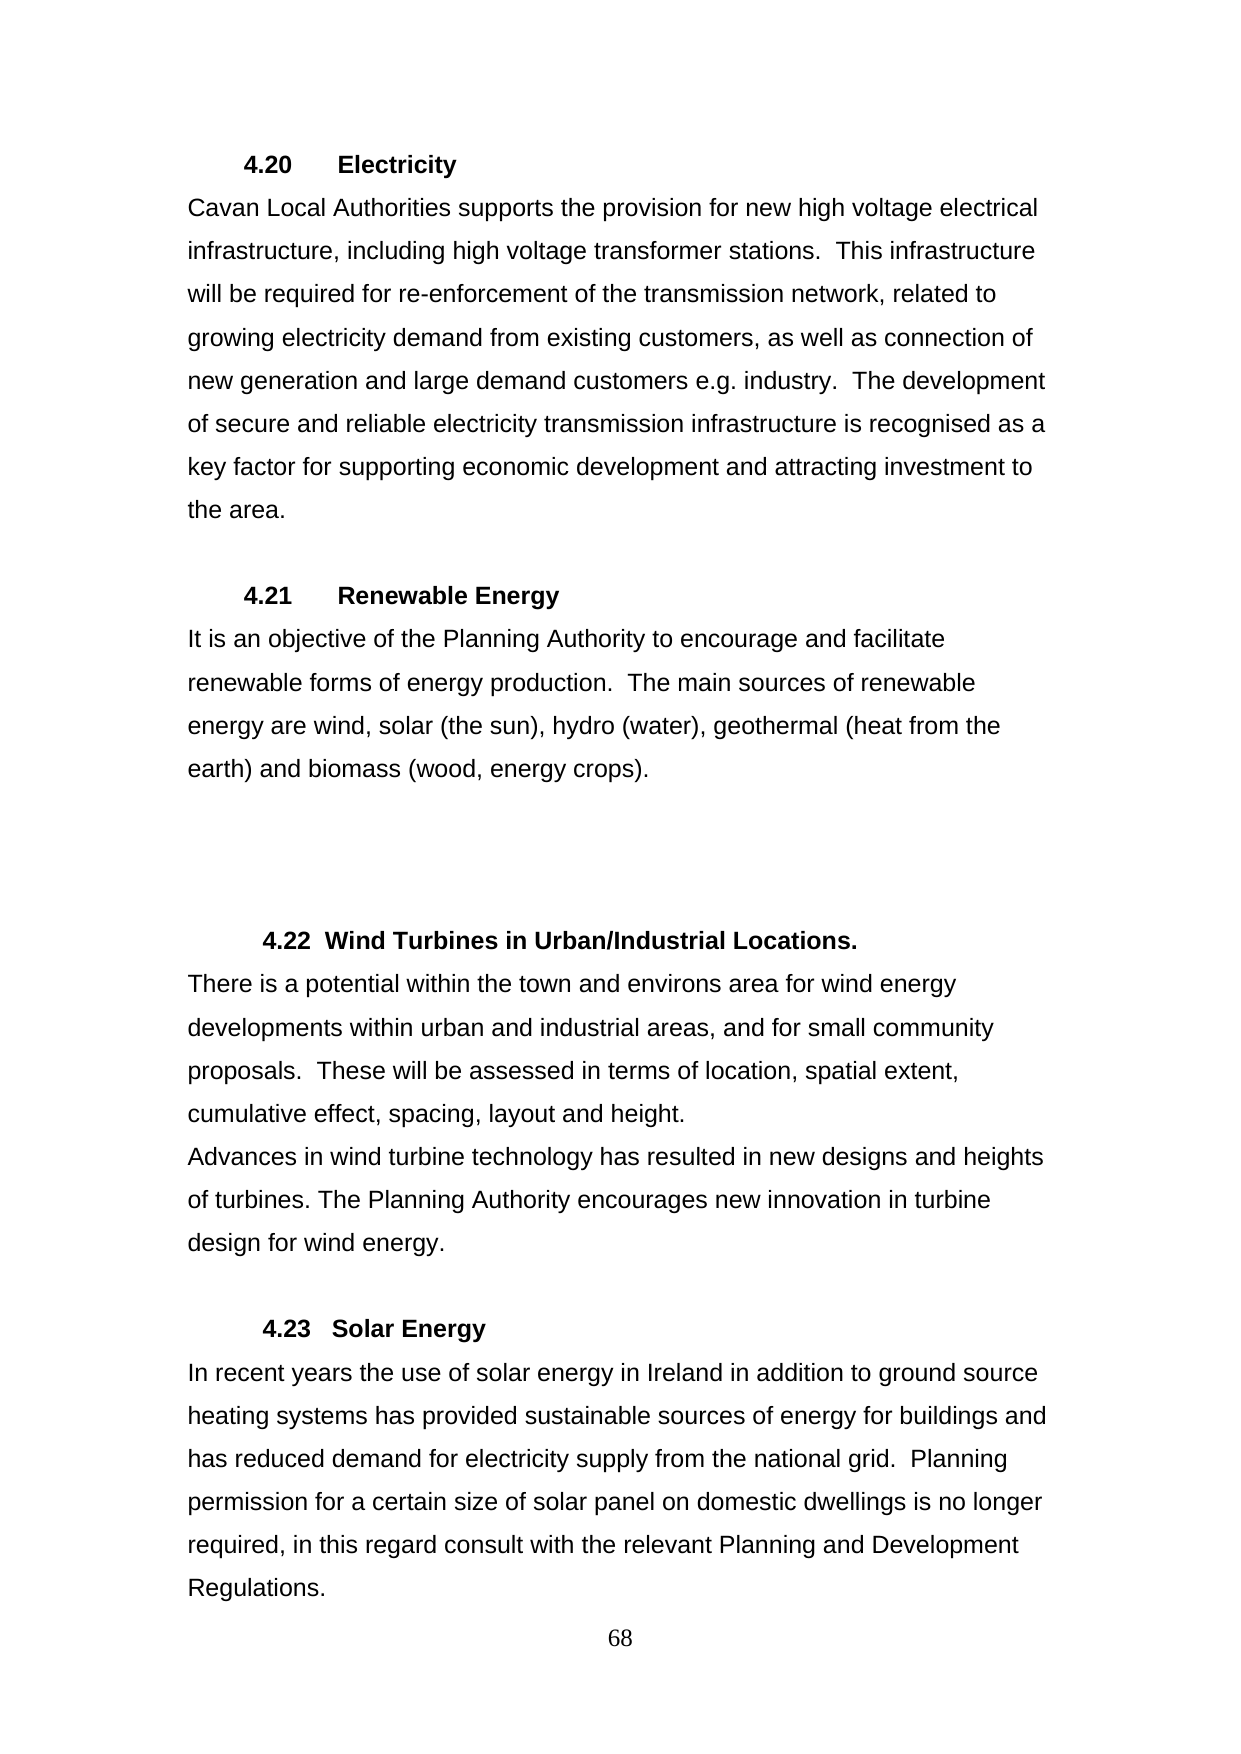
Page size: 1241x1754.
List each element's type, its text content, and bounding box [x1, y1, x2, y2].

text There is a potential within the town and environs area for wind energy developments within urban and industrial areas, and for small community proposals. These will be assessed in terms of location, spatial extent, cumulative effect, spacing, layout and height. [187, 969, 1053, 1127]
text 4.21 Renewable Energy [243, 581, 1053, 610]
text 4.23 Solar Energy [262, 1314, 1053, 1343]
text Cavan Local Authorities supports the provision for new high voltage electrical infrastructure, including high voltage transformer stations. This infrastructure will be required for re-enforcement of the transmission network, related to growing electricity demand from existing customers, as well as connection of new generation and large demand customers e.g. industry. The development of secure and reliable electricity transmission infrastructure is recognised as a key factor for supporting economic development and attracting investment to the area. [187, 193, 1053, 524]
text 4.22 Wind Turbines in Urban/Industrial Locations. [262, 926, 1053, 955]
text 4.20 Electricity [243, 150, 1053, 179]
text In recent years the use of solar energy in in addition to ground source heating systems has provided sustainable sources of energy for buildings and has reduced demand for electricity supply from the national grid. Planning permission for a certain size of solar panel on domestic dwellings is no longer required, in this regard consult with the relevant Planning and Development Regulations. [187, 1357, 1053, 1602]
text It is an objective of the Planning Authority to encourage and facilitate renewable forms of energy production. The main sources of renewable energy are wind, solar (the sun), hydro (water), geothermal (heat from the earth) and biomass (wood, energy crops). [187, 624, 1053, 782]
text Advances in wind turbine technology has resulted in new designs and heights of turbines. The Planning Authority encourages new innovation in turbine design for wind energy. [187, 1142, 1053, 1257]
